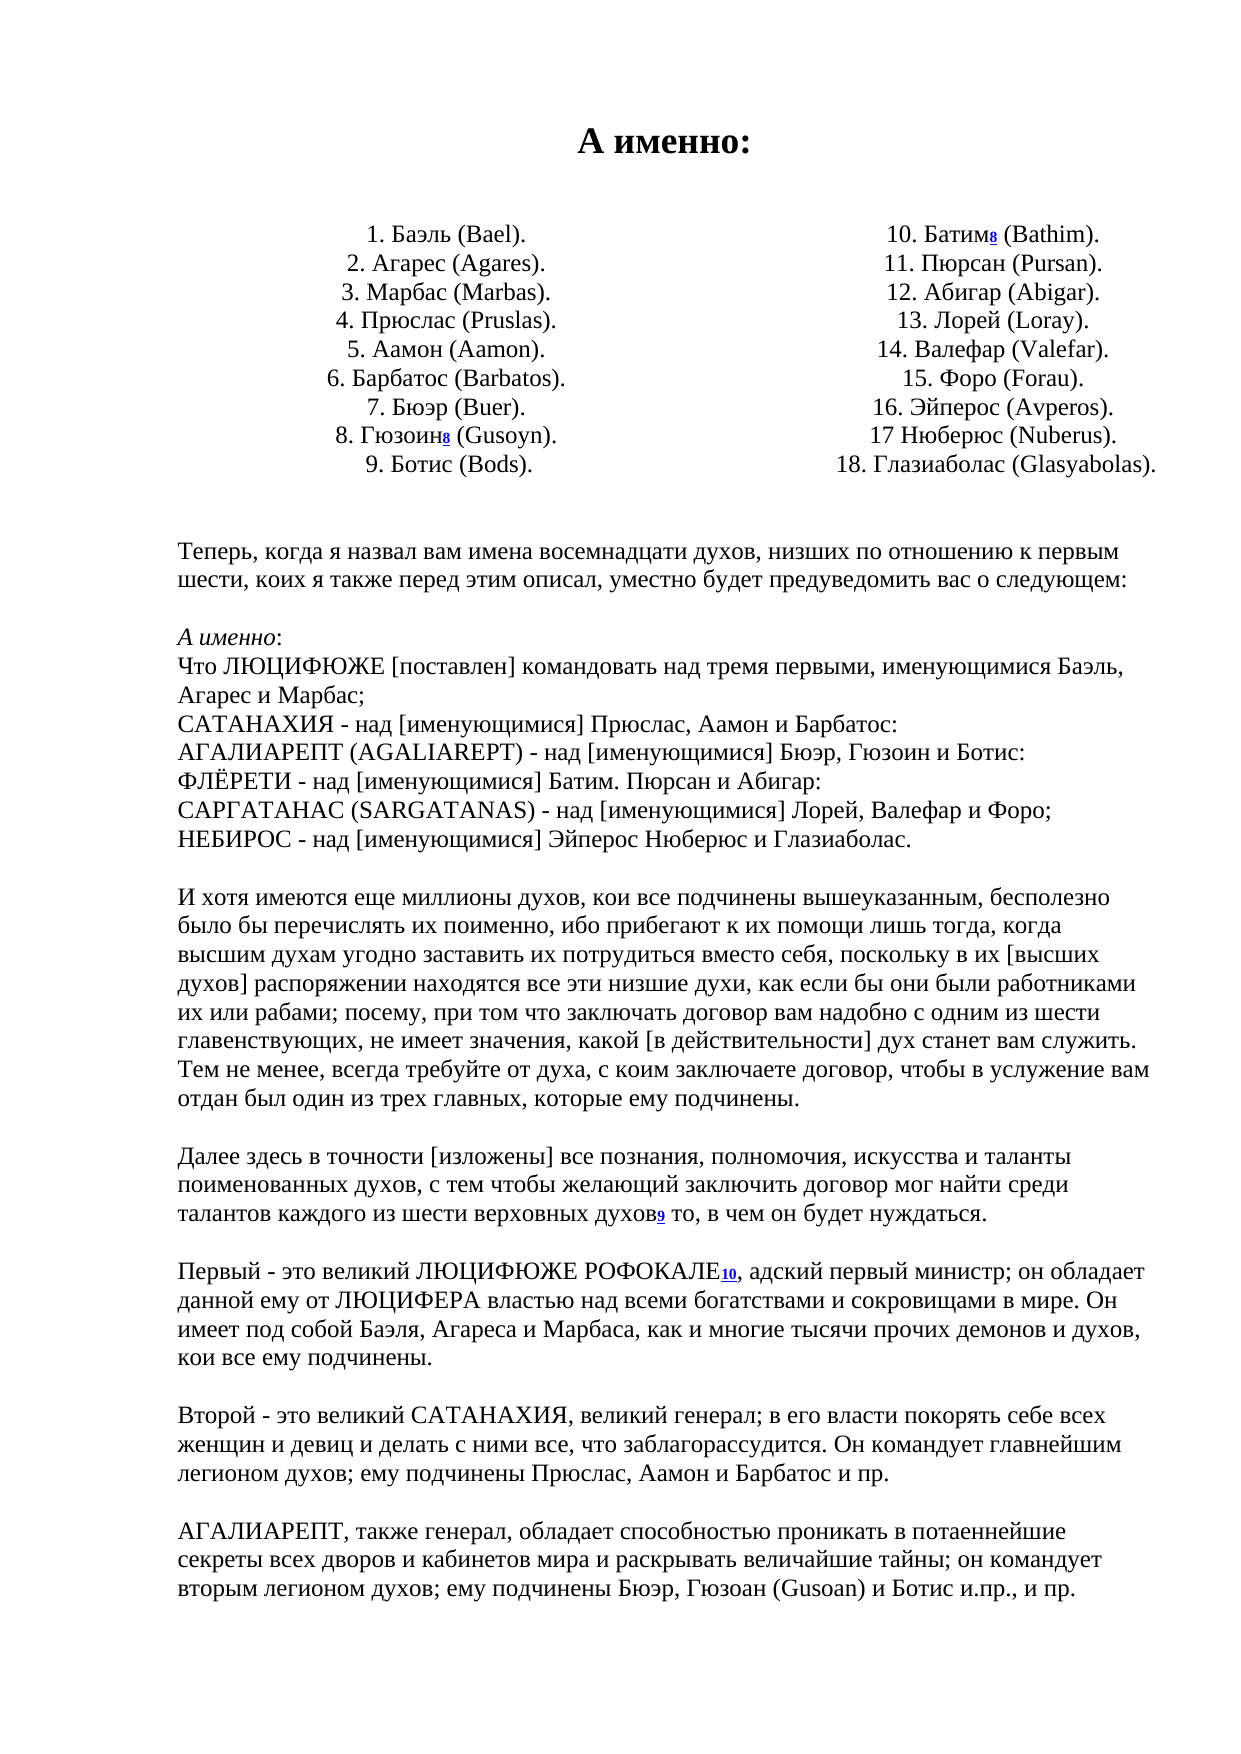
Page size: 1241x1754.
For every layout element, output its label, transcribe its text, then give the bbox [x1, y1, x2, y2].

text Теперь, когда я назвал вам имена восемнадцати духов, низших по отношению к первым шести, коих я также перед этим описал, уместно будет предуведомить вас о следующем: [177, 536, 1152, 593]
text Далее здесь в точности [изложены] все познания, полномочия, искусства и таланты поименованных духов, с тем чтобы желающий заключить договор мог найти среди талантов каждого из шести верховных духов9 то, в чем он будет нуждаться. [177, 1141, 1152, 1227]
text А именно: [177, 118, 1152, 161]
text А именно: Что ЛЮЦИФЮЖЕ [поставлен] командовать над тремя первыми, именующимися Баэль, Агарес и Марбас; САТАНАХИЯ - над [именующимися] Прюслас, Аамон и Барбатос: АГАЛИАРЕПТ (AGALIAREPT) - над [именующимися] Бюэр, Гюзоин и Ботис: ФЛЁРЕТИ - над [именующимися] Батим. Пюрсан и Абигар: САРГАТАНАС (SARGATANAS) - над [именующимися] Лорей, Валефар и Форо; НЕБИРОС - над [именующимися] Эйперос Нюберюс и Глазиаболас. [177, 622, 1152, 852]
text АГАЛИАРЕПТ, также генерал, обладает способностью проникать в потаеннейшие секреты всех дворов и кабинетов мира и раскрывать величайшие тайны; он командует вторым легионом духов; ему подчинены Бюэр, Гюзоан (Gusoan) и Ботис и.пр., и пр. [177, 1516, 1152, 1602]
text Первый - это великий ЛЮЦИФЮЖЕ РОФОКАЛЕ10, адский первый министр; он обладает данной ему от ЛЮЦИФЕРА властью над всеми богатствами и сокровищами в мире. Он имеет под собой Баэля, Агареса и Марбаса, как и многие тысячи прочих демонов и духов, кои все ему подчинены. [177, 1256, 1152, 1371]
text И хотя имеются еще миллионы духов, кои все подчинены вышеуказанным, бесполезно было бы перечислять их поименно, ибо прибегают к их помощи лишь тогда, когда высшим духам угодно заставить их потрудиться вместо себя, поскольку в их [высших духов] распоряжении находятся все эти низшие духи, как если бы они были работниками их или рабами; посему, при том что заключать договор вам надобно с одним из шести главенствующих, не имеет значения, какой [в действительности] дух станет вам служить. Тем не менее, всегда требуйте от духа, с коим заключаете договор, чтобы в услужение вам отдан был один из трех главных, которые ему подчинены. [177, 882, 1152, 1112]
table_header 1. Баэль (Bael). 2. Агарес (Agares). 3. Марбас (Marbas). 4. Прюслас (Pruslas). 5. Аамон (Aamon). 6. Барбатос (Barbatos). 7. Бюэр (Buer). 8. Гюзоин8 (Gusoyn). 9. Ботис (Bods). [177, 190, 721, 478]
text Второй - это великий САТАНАХИЯ, великий генерал; в его власти покорять себе всех женщин и девиц и делать с ними все, что заблагорассудится. Он командует главнейшим легионом духов; ему подчинены Прюслас, Аамон и Барбатос и пр. [177, 1400, 1152, 1487]
table_header 10. Батим8 (Bathim). 11. Пюрсан (Pursan). 12. Абигар (Abigar). 13. Лорей (Loray). 14. Валефар (Valefar). 15. Форо (Fоrau). 16. Эйперос (Avperos). 17 Нюберюс (Nuberus). 18. Глазиаболас (Glasyabolas). [721, 190, 1240, 478]
